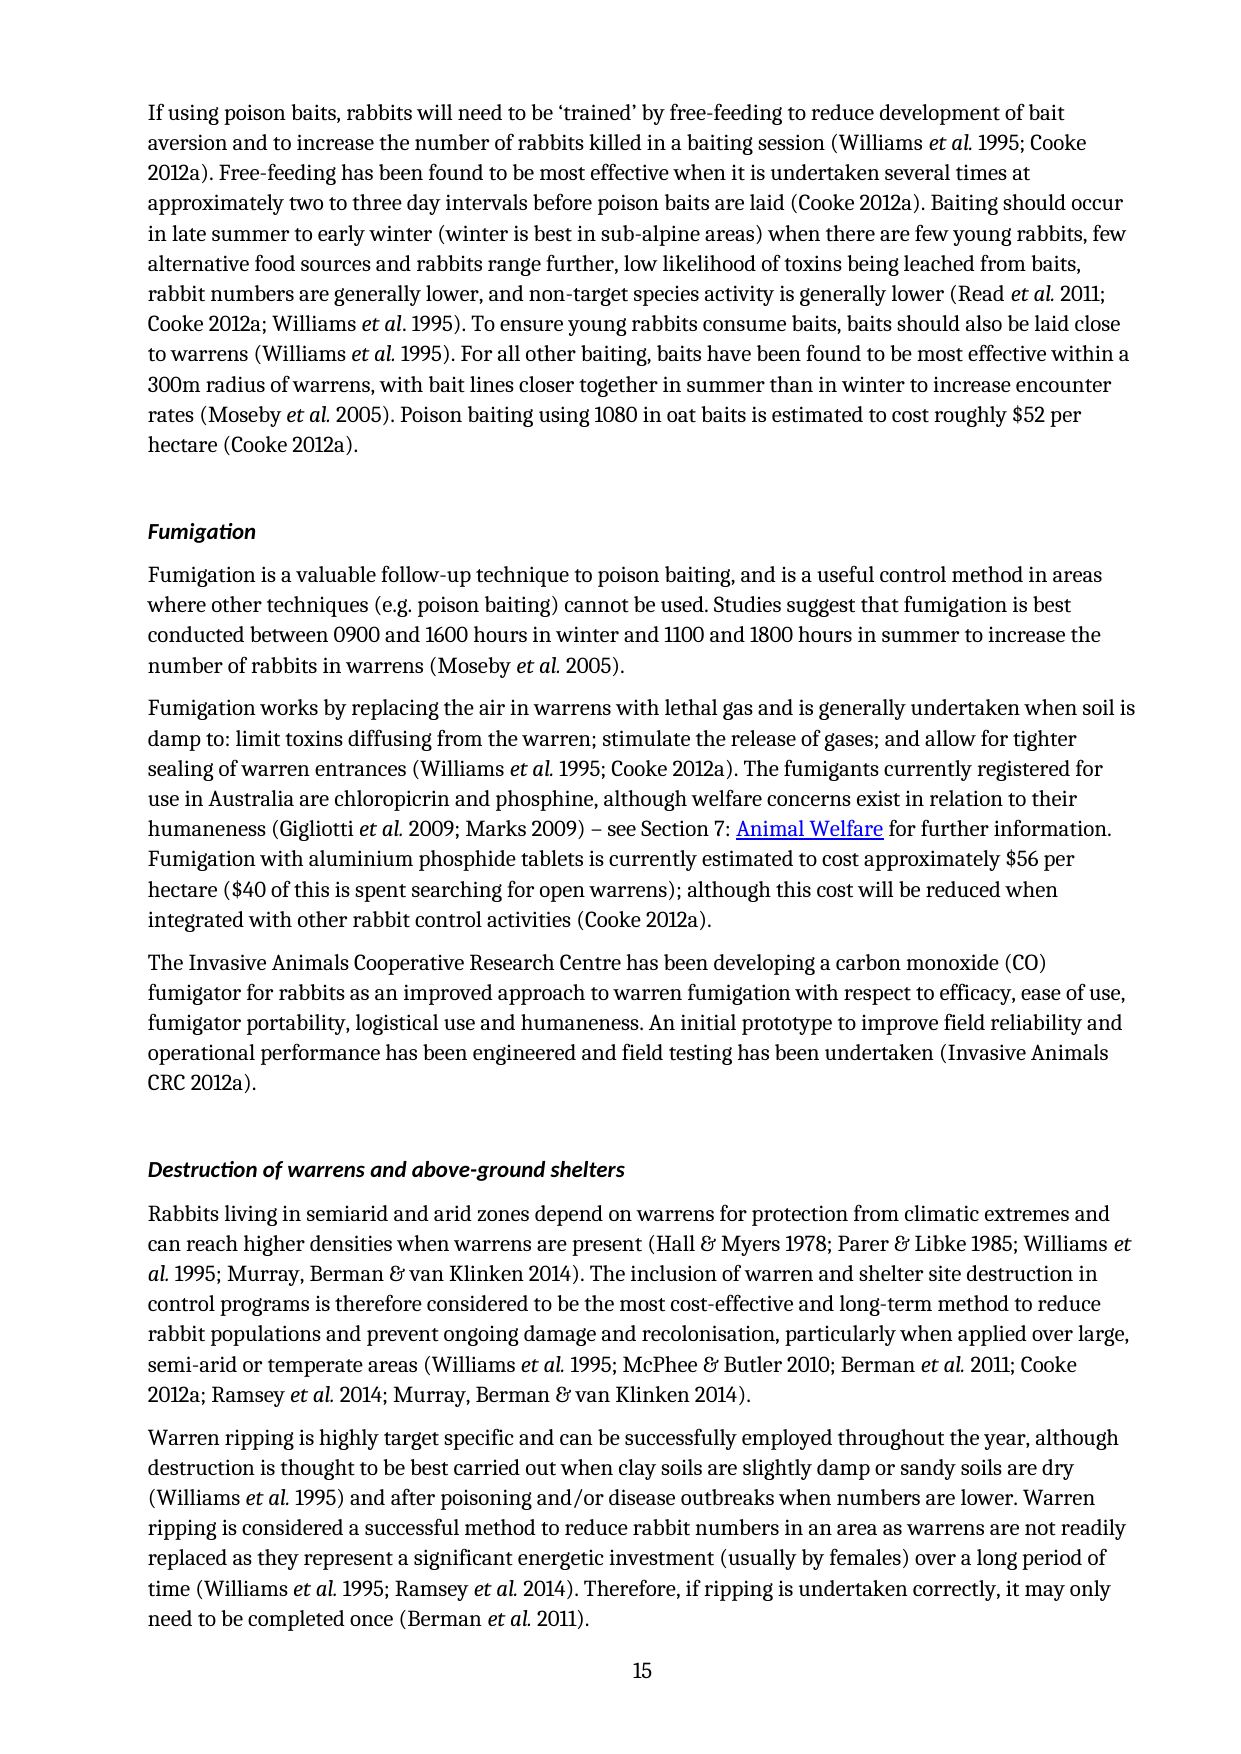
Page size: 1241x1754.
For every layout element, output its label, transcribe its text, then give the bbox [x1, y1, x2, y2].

text Fumigation is a valuable follow-up technique to poison baiting, and is a useful control method in areas where other techniques (e.g. poison baiting) cannot be used. Studies suggest that fumigation is best conducted between 0900 and 1600 hours in winter and 1100 and 1800 hours in summer to increase the number of rabbits in warrens (Moseby et al. 2005). [148, 562, 1137, 679]
text If using poison baits, rabbits will need to be ‘trained’ by free-feeding to reduce development of bait aversion and to increase the number of rabbits killed in a baiting session (Williams et al. 1995; Cooke 2012a). Free-feeding has been found to be most effective when it is undertaken several times at approximately two to three day intervals before poison baits are laid (Cooke 2012a). Baiting should occur in late summer to early winter (winter is best in sub-alpine areas) when there are few young rabbits, few alternative food sources and rabbits range further, low likelihood of toxins being leached from baits, rabbit numbers are generally lower, and non-target species activity is generally lower (Read et al. 2011; Cooke 2012a; Williams et al. 1995). To ensure young rabbits consume baits, baits should also be laid close to warrens (Williams et al. 1995). For all other baiting, baits have been found to be most effective within a 300m radius of warrens, with bait lines closer together in summer than in winter to increase encounter rates (Moseby et al. 2005). Poison baiting using 1080 in oat baits is estimated to cost roughly $52 per hectare (Cooke 2012a). [148, 99, 1137, 458]
text Warren ripping is highly target specific and can be successfully employed throughout the year, although destruction is thought to be best carried out when clay soils are slightly damp or sandy soils are dry (Williams et al. 1995) and after poisoning and/or disease outbreaks when numbers are lower. Warren ripping is considered a successful method to reduce rabbit numbers in an area as warrens are not readily replaced as they represent a significant energetic investment (usually by females) over a long period of time (Williams et al. 1995; Ramsey et al. 2014). Therefore, if ripping is undertaken correctly, it may only need to be completed once (Berman et al. 2011). [148, 1424, 1137, 1632]
subtitle Destruction of warrens and above-ground shelters [148, 1156, 1137, 1184]
subtitle Fumigation [148, 517, 1137, 545]
text The Invasive Animals Cooperative Research Centre has been developing a carbon monoxide (CO) fumigator for rabbits as an improved approach to warren fumigation with respect to efficacy, ease of use, fumigator portability, logistical use and humaneness. An initial prototype to improve field reliability and operational performance has been engineered and field testing has been undertaken (Invasive Animals CRC 2012a). [148, 949, 1137, 1097]
text Fumigation works by replacing the air in warrens with lethal gas and is generally undertaken when soil is damp to: limit toxins diffusing from the warren; stimulate the release of gases; and allow for tighter sealing of warren entrances (Williams et al. 1995; Cooke 2012a). The fumigants currently registered for use in Australia are chloropicrin and phosphine, although welfare concerns exist in relation to their humaneness (Gigliotti et al. 2009; Marks 2009) – see Section 7: Animal Welfare for further information. Fumigation with aluminium phosphide tablets is currently estimated to cost approximately $56 per hectare ($40 of this is spent searching for open warrens); although this cost will be reduced when integrated with other rabbit control activities (Cooke 2012a). [148, 695, 1137, 933]
text Rabbits living in semiarid and arid zones depend on warrens for protection from climatic extremes and can reach higher densities when warrens are present (Hall & Myers 1978; Parer & Libke 1985; Williams et al. 1995; Murray, Berman & van Klinken 2014). The inclusion of warren and shelter site destruction in control programs is therefore considered to be the most cost-effective and long-term method to reduce rabbit populations and prevent ongoing damage and recolonisation, particularly when applied over large, semi-arid or temperate areas (Williams et al. 1995; McPhee & Butler 2010; Berman et al. 2011; Cooke 2012a; Ramsey et al. 2014; Murray, Berman & van Klinken 2014). [148, 1200, 1137, 1408]
